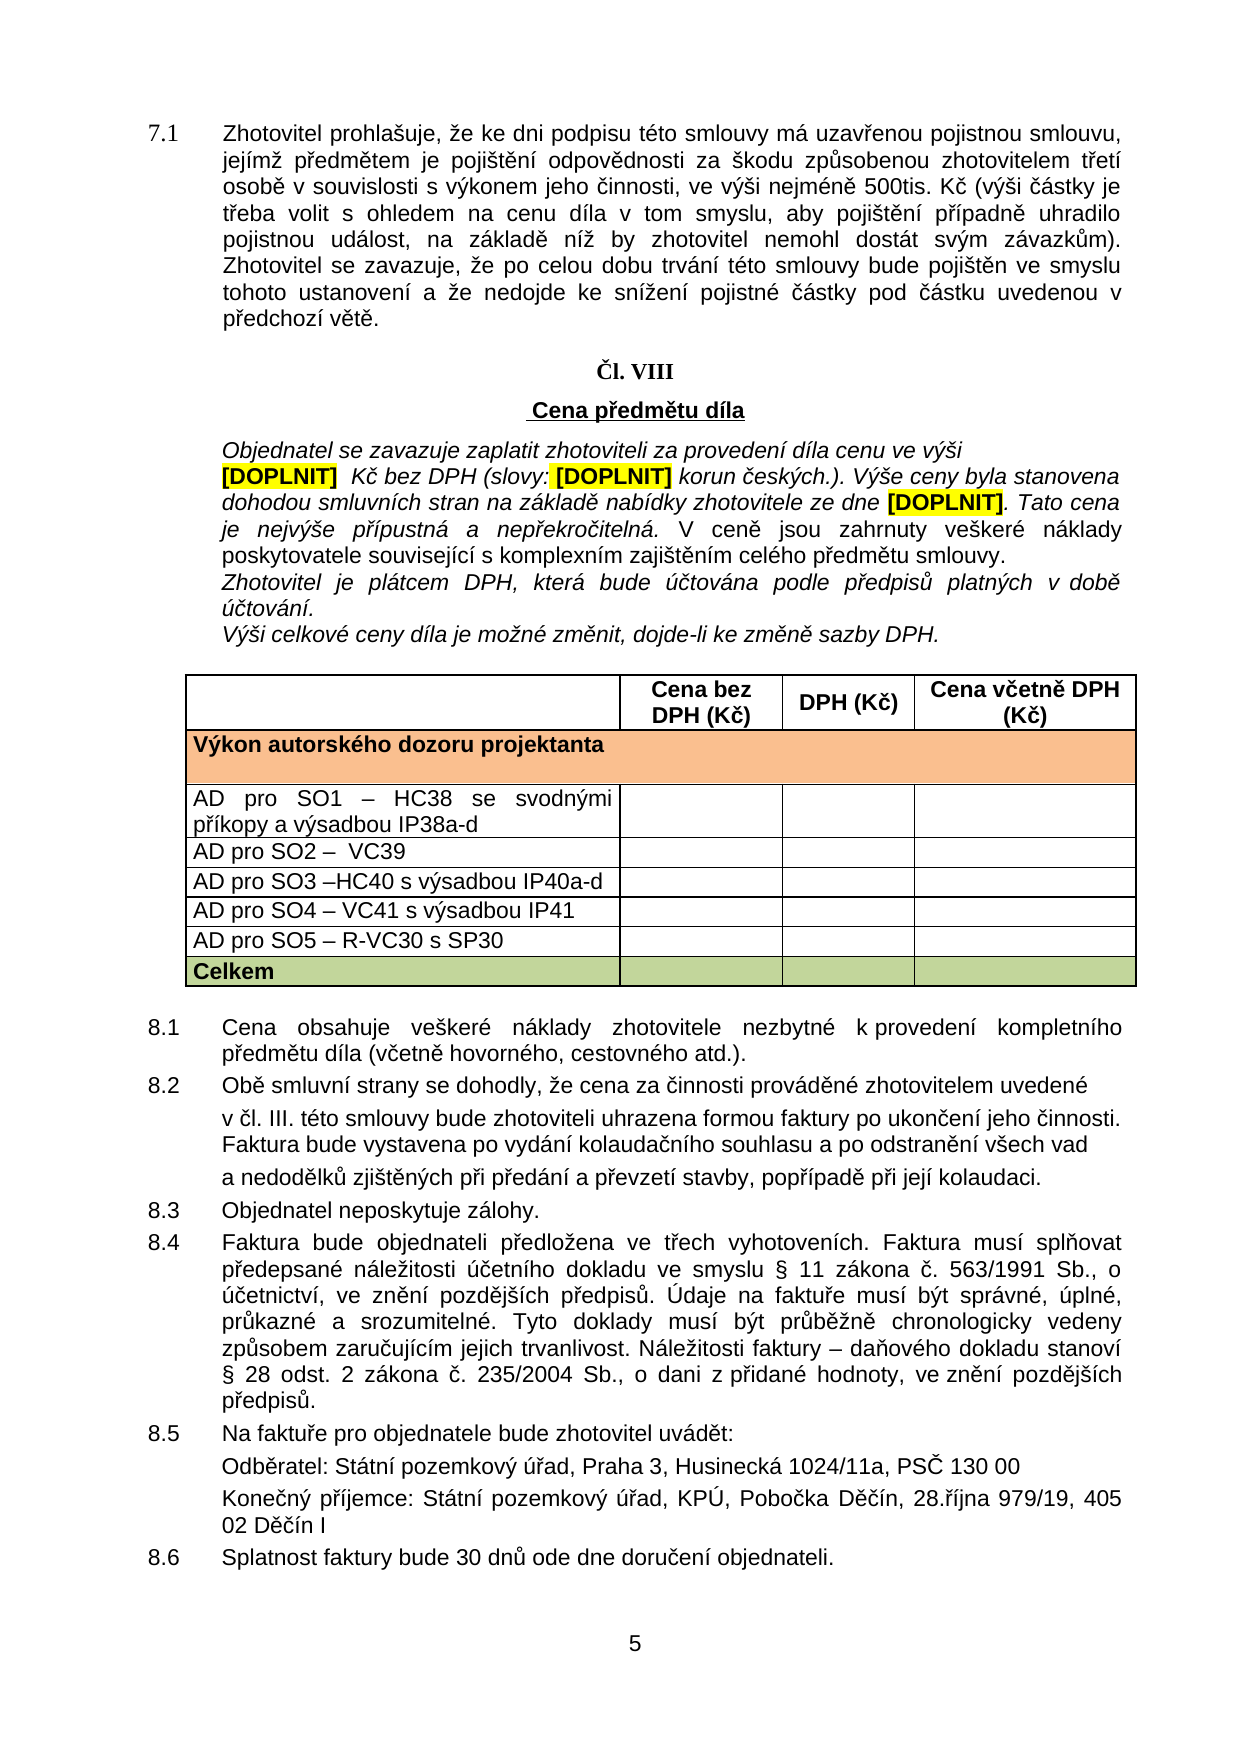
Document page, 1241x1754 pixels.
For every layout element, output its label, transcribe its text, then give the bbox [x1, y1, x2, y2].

subtitle Čl. VIII [148, 358, 1122, 384]
table_cell AD pro SO3 –HC40 s výsadbou IP40a-d [187, 868, 619, 896]
subtitle Cena předmětu díla [148, 397, 1122, 423]
table_cell AD pro SO5 – R-VC30 s SP30 [187, 927, 619, 956]
table_cell [621, 927, 782, 956]
table_cell [915, 927, 1135, 956]
list Objednatel neposkytuje zálohy. [148, 1197, 1122, 1223]
table_header DPH (Kč) [783, 676, 914, 729]
list Objednatel se zavazuje zaplatit zhotoviteli za provedení díla cenu ve výši [222, 437, 1122, 463]
table_cell [783, 868, 914, 896]
table_cell [621, 898, 782, 926]
table_cell [915, 868, 1135, 896]
table_cell Celkem [187, 957, 619, 985]
list Cena obsahuje veškeré náklady zhotovitele nezbytné k provedení kompletního předmětu díla (včetně hovorného, cestovného atd.). [148, 1013, 1122, 1066]
table_cell AD pro SO1 – HC38 se svodnými příkopy a výsadbou IP38a-d [187, 785, 619, 837]
text a nedodělků zjištěných při předání a převzetí stavby, popřípadě při její kolaudaci. [221, 1164, 1122, 1190]
list Zhotovitel prohlašuje, že ke dni podpisu této smlouvy má uzavřenou pojistnou smlouvu, jejímž předmětem je pojištění odpovědnosti za škodu způsobenou zhotovitelem třetí osobě v souvislosti s výkonem jeho činnosti, ve výši nejméně 500tis. Kč (výši částky je třeba volit s ohledem na cenu díla v tom smyslu, aby pojištění případně uhradilo pojistnou událost, na základě níž by zhotovitel nemohl dostát svým závazkům). Zhotovitel se zavazuje, že po celou dobu trvání této smlouvy bude pojištěn ve smyslu tohoto ustanovení a že nedojde ke snížení pojistné částky pod částku uvedenou v předchozí větě. [148, 118, 1122, 331]
text v čl. III. této smlouvy bude zhotoviteli uhrazena formou faktury po ukončení jeho činnosti. Faktura bude vystavena po vydání kolaudačního souhlasu a po odstranění všech vad [222, 1105, 1122, 1158]
text Odběratel: Státní pozemkový úřad, Praha 3, Husinecká 1024/11a, PSČ 130 00 [185, 1453, 1122, 1479]
table_cell [783, 838, 914, 867]
table_cell AD pro SO4 – VC41 s výsadbou IP41 [187, 898, 619, 926]
table_cell [621, 785, 782, 837]
table_cell [621, 868, 782, 896]
table_cell [783, 898, 914, 926]
table_header Cena včetně DPH (Kč) [915, 676, 1135, 729]
table_cell [621, 838, 782, 867]
text Konečný příjemce: Státní pozemkový úřad, KPÚ, Pobočka Děčín, 28.října 979/19, 405 02 Děčín I [222, 1485, 1122, 1538]
table_cell AD pro SO2 – VC39 [187, 838, 619, 867]
list Splatnost faktury bude 30 dnů ode dne doručení objednateli. [148, 1544, 1122, 1571]
list Faktura bude objednateli předložena ve třech vyhotoveních. Faktura musí splňovat předepsané náležitosti účetního dokladu ve smyslu § 11 zákona č. 563/1991 Sb., o účetnictví, ve znění pozdějších předpisů. Údaje na faktuře musí být správné, úplné, průkazné a srozumitelné. Tyto doklady musí být průběžně chronologicky vedeny způsobem zaručujícím jejich trvanlivost. Náležitosti faktury – daňového dokladu stanoví § 28 odst. 2 zákona č. 235/2004 Sb., o dani z přidané hodnoty, ve znění pozdějších předpisů. [148, 1229, 1122, 1414]
table_cell [915, 838, 1135, 867]
table_cell [783, 927, 914, 956]
table_cell [915, 785, 1135, 837]
text Výši celkové ceny díla je možné změnit, dojde-li ke změně sazby DPH. [222, 621, 1122, 647]
list Obě smluvní strany se dohodly, že cena za činnosti prováděné zhotovitelem uvedené [148, 1072, 1122, 1099]
list Na faktuře pro objednatele bude zhotovitel uvádět: [148, 1420, 1122, 1446]
table_cell Výkon autorského dozoru projektanta [187, 731, 1135, 783]
table_header Cena bez DPH (Kč) [621, 676, 782, 729]
table_cell [783, 785, 914, 837]
table_cell [621, 957, 782, 985]
table_cell [915, 898, 1135, 926]
text Zhotovitel je plátcem DPH, která bude účtována podle předpisů platných v době účtování. [222, 568, 1122, 621]
table_cell [915, 957, 1135, 985]
table_header [187, 676, 619, 729]
list [DOPLNIT] Kč bez DPH (slovy: [DOPLNIT] korun českých.). Výše ceny byla stanovena dohodou smluvních stran na základě nabídky zhotovitele ze dne [DOPLNIT]. Tato cena je nejvýše přípustná a nepřekročitelná. V ceně jsou zahrnuty veškeré náklady poskytovatele související s komplexním zajištěním celého předmětu smlouvy. [222, 463, 1122, 568]
table_cell [783, 957, 914, 985]
